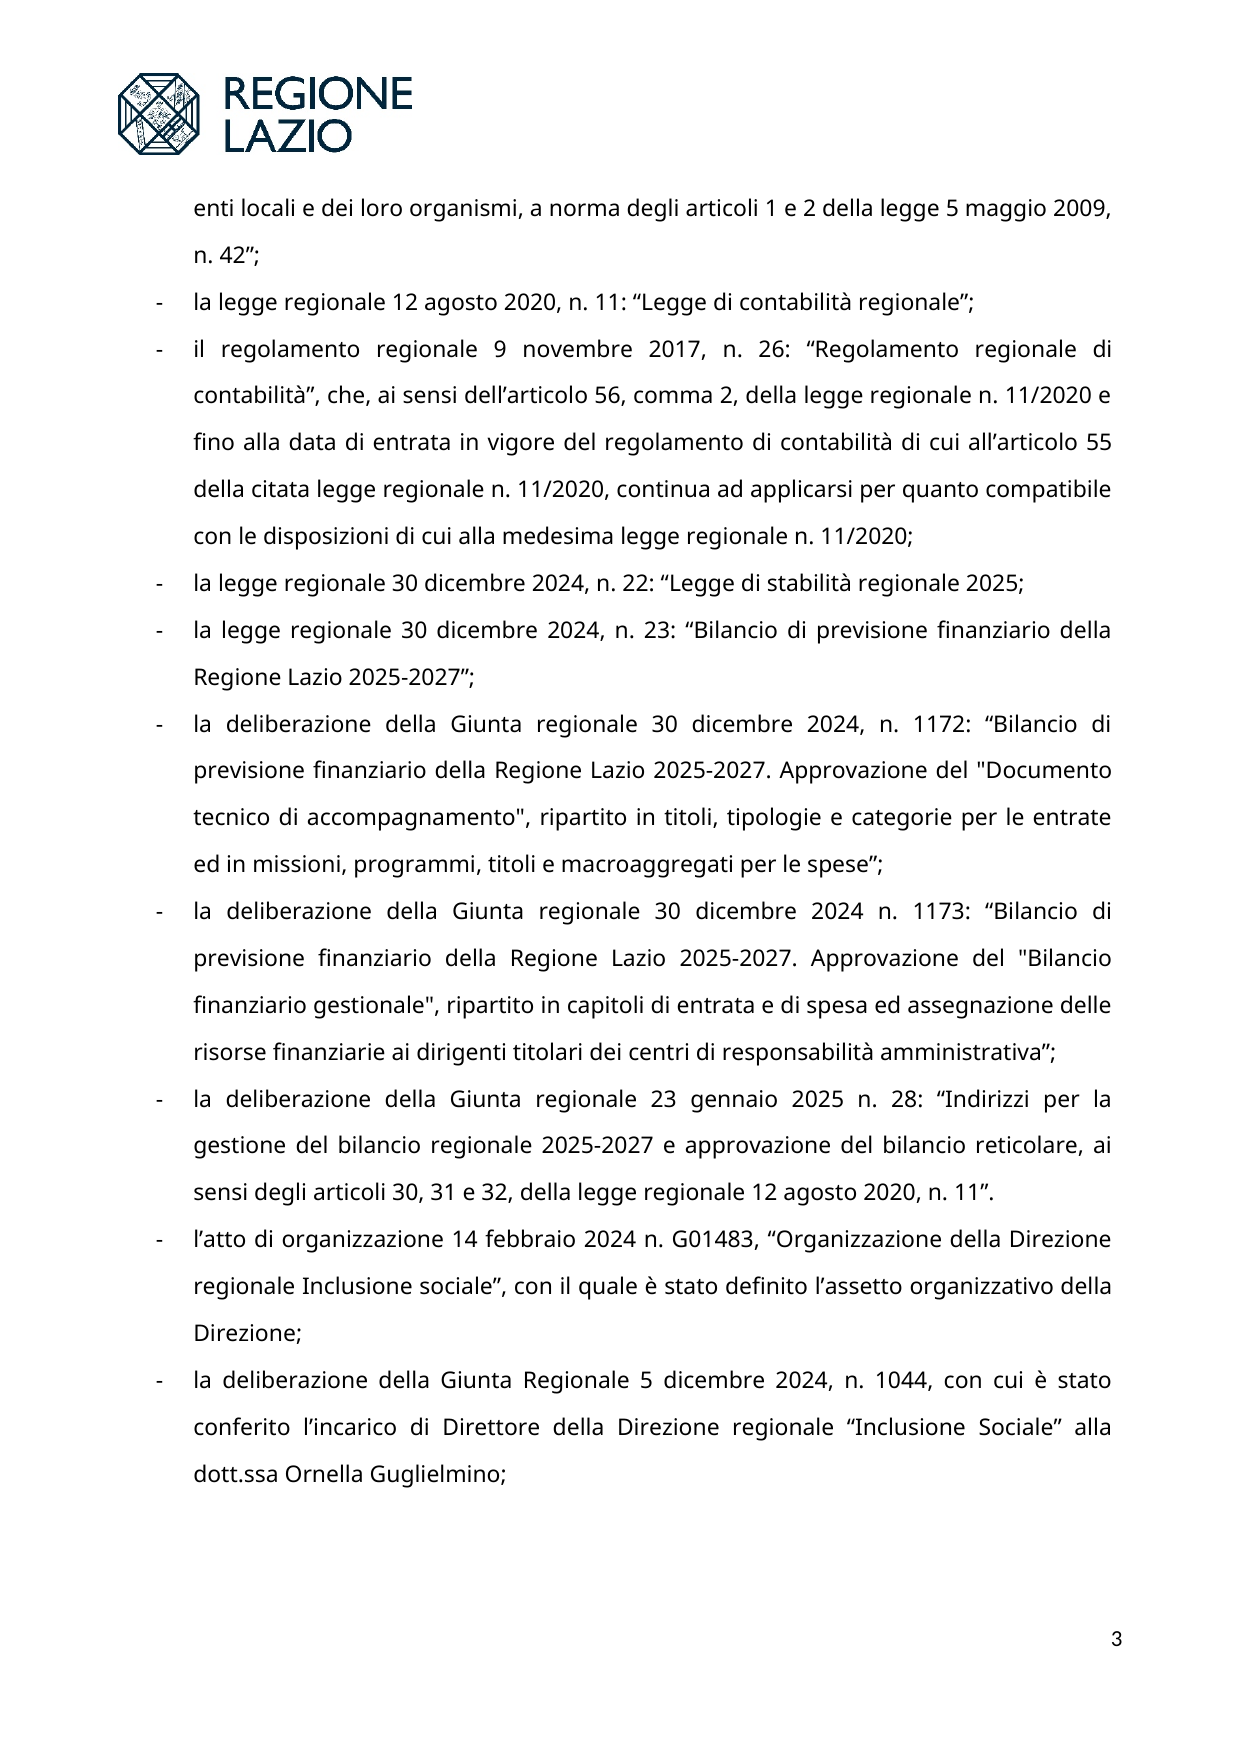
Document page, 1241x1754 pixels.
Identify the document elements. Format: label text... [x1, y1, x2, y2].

list il regolamento regionale 9 novembre 2017, n. 26: “Regolamento regionale di contabilità”, che, ai sensi dell’articolo 56, comma 2, della legge regionale n. 11/2020 e fino alla data di entrata in vigore del regolamento di contabilità di cui all’articolo 55 della citata legge regionale n. 11/2020, continua ad applicarsi per quanto compatibile con le disposizioni di cui alla medesima legge regionale n. 11/2020; [156, 333, 1113, 551]
list la deliberazione della Giunta regionale 30 dicembre 2024, n. 1172: “Bilancio di previsione finanziario della Regione Lazio 2025-2027. Approvazione del "Documento tecnico di accompagnamento", ripartito in titoli, tipologie e categorie per le entrate ed in missioni, programmi, titoli e macroaggregati per le spese”; [156, 708, 1113, 879]
list la legge regionale 30 dicembre 2024, n. 23: “Bilancio di previsione finanziario della Regione Lazio 2025-2027”; [156, 614, 1113, 692]
list la legge regionale 12 agosto 2020, n. 11: “Legge di contabilità regionale”; [156, 286, 1113, 317]
list l’atto di organizzazione 14 febbraio 2024 n. G01483, “Organizzazione della Direzione regionale Inclusione sociale”, con il quale è stato definito l’assetto organizzativo della Direzione; [156, 1223, 1113, 1348]
list la deliberazione della Giunta regionale 23 gennaio 2025 n. 28: “Indirizzi per la gestione del bilancio regionale 2025-2027 e approvazione del bilancio reticolare, ai sensi degli articoli 30, 31 e 32, della legge regionale 12 agosto 2020, n. 11”. [156, 1083, 1113, 1208]
list la deliberazione della Giunta regionale 30 dicembre 2024 n. 1173: “Bilancio di previsione finanziario della Regione Lazio 2025-2027. Approvazione del "Bilancio finanziario gestionale", ripartito in capitoli di entrata e di spesa ed assegnazione delle risorse finanziarie ai dirigenti titolari dei centri di responsabilità amministrativa”; [156, 895, 1113, 1067]
list la legge regionale 30 dicembre 2024, n. 22: “Legge di stabilità regionale 2025; [156, 567, 1113, 598]
picture [118, 73, 412, 155]
list la deliberazione della Giunta Regionale 5 dicembre 2024, n. 1044, con cui è stato conferito l’incarico di Direttore della Direzione regionale “Inclusione Sociale” alla dott.ssa Ornella Guglielmino; [156, 1364, 1113, 1489]
